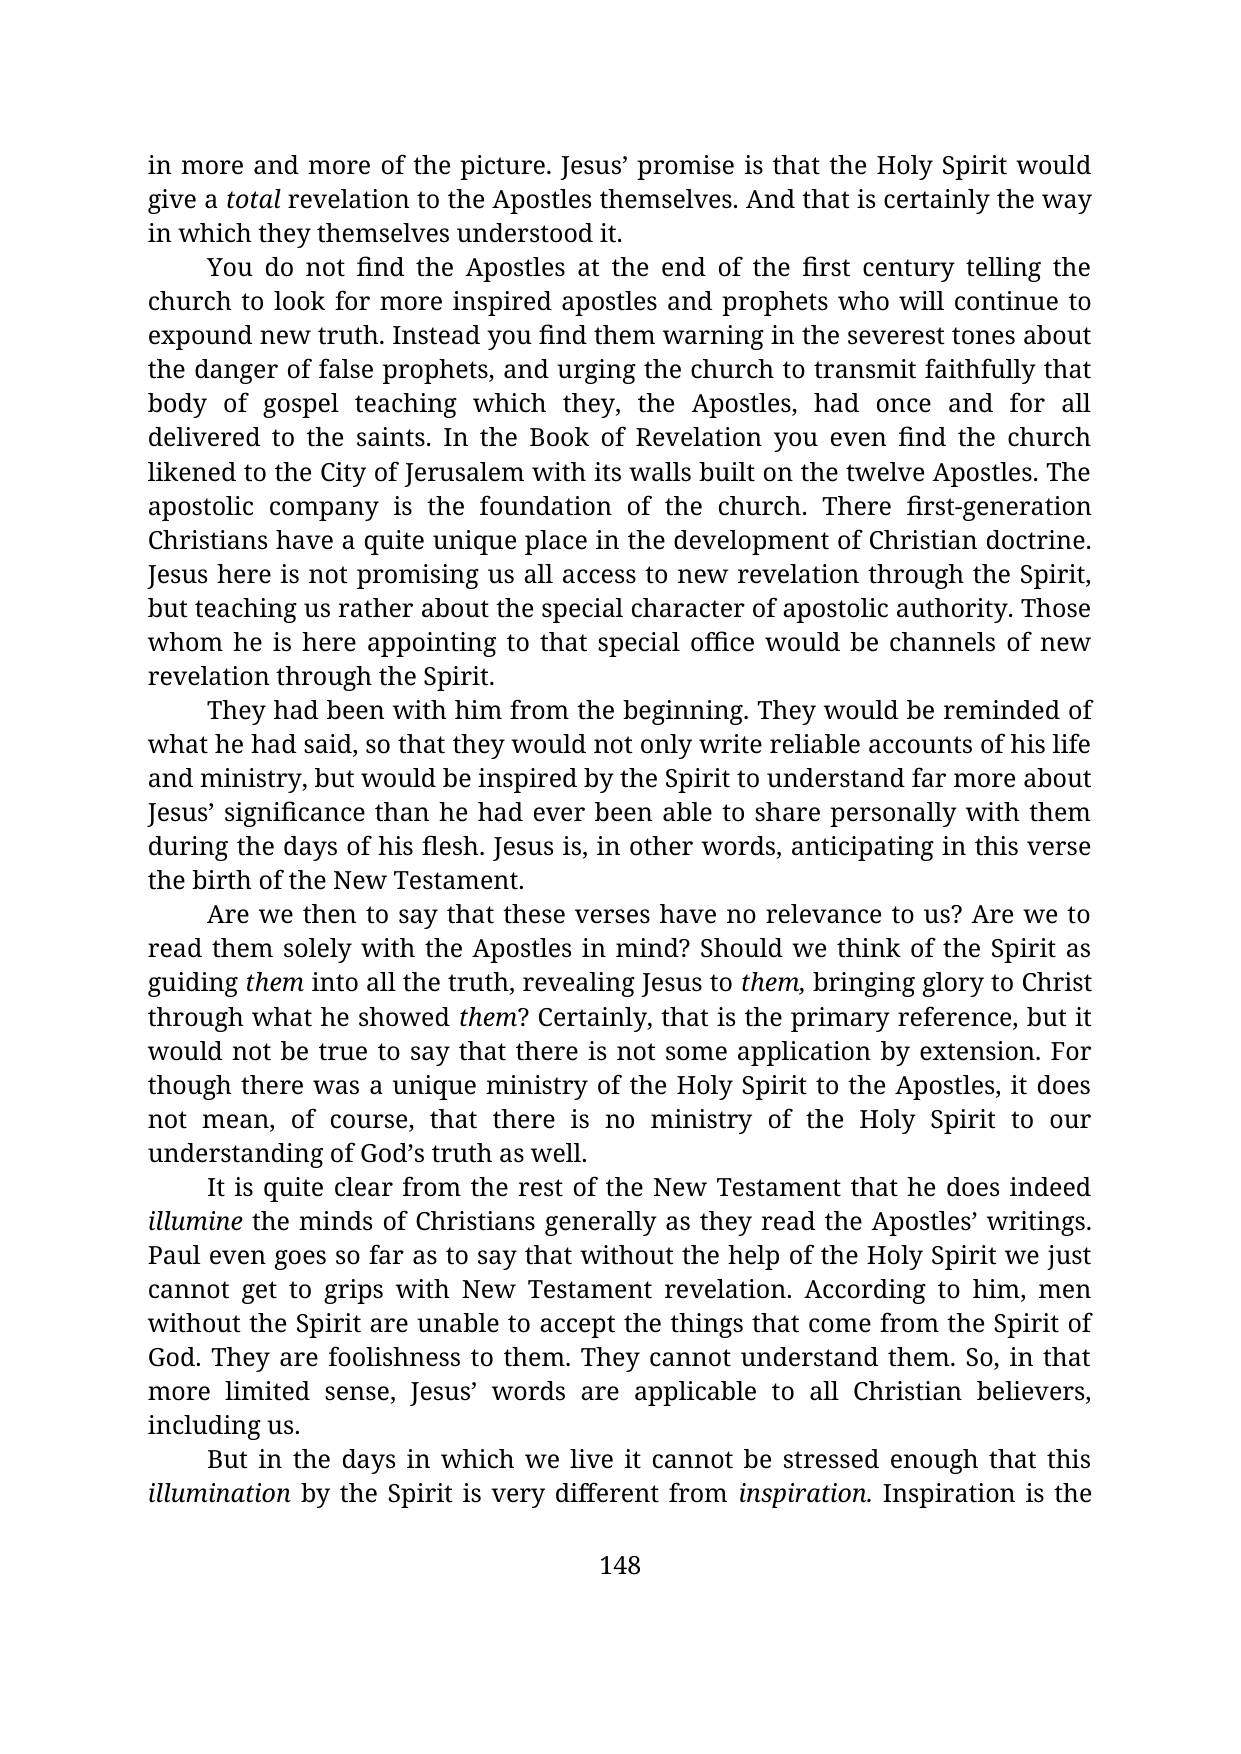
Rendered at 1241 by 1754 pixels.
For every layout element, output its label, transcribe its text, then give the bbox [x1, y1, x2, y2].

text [148, 1442, 1093, 1510]
text They had been with him from the beginning. They would be reminded of what he had said, so that they would not only write reliable accounts of his life and ministry, but would be inspired by the Spirit to understand far more about Jesus’ significance than he had ever been able to share personally with them during the days of his flesh. Jesus is, in other words, anticipating in this verse the birth of the New Testament. [148, 693, 1093, 897]
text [148, 148, 1093, 250]
text You do not find the Apostles at the end of the first century telling the church to look for more inspired apostles and prophets who will continue to expound new truth. Instead you find them warning in the severest tones about the danger of false prophets, and urging the church to transmit faithfully that body of gospel teaching which they, the Apostles, had once and for all delivered to the saints. In the Book of Revelation you even find the church likened to the City of Jerusalem with its walls built on the twelve Apostles. The apostolic company is the foundation of the church. There first-generation Christians have a quite unique place in the development of Christian doctrine. Jesus here is not promising us all access to new revelation through the Spirit, but teaching us rather about the special character of apostolic authority. Those whom he is here appointing to that special office would be channels of new revelation through the Spirit. [148, 250, 1093, 693]
text Are we then to say that these verses have no relevance to us? Are we to read them solely with the Apostles in mind? Should we think of the Spirit as guiding them into all the truth, revealing Jesus to them, bringing glory to Christ through what he showed them? Certainly, that is the primary reference, but it would not be true to say that there is not some application by extension. For though there was a unique ministry of the Holy Spirit to the Apostles, it does not mean, of course, that there is no ministry of the Holy Spirit to our understanding of God’s truth as well. [148, 897, 1093, 1169]
text It is quite clear from the rest of the New Testament that he does indeed illumine the minds of Christians generally as they read the Apostles’ writings. Paul even goes so far as to say that without the help of the Holy Spirit we just cannot get to grips with New Testament revelation. According to him, men without the Spirit are unable to accept the things that come from the Spirit of God. They are foolishness to them. They cannot understand them. So, in that more limited sense, Jesus’ words are applicable to all Christian believers, including us. [148, 1169, 1093, 1442]
